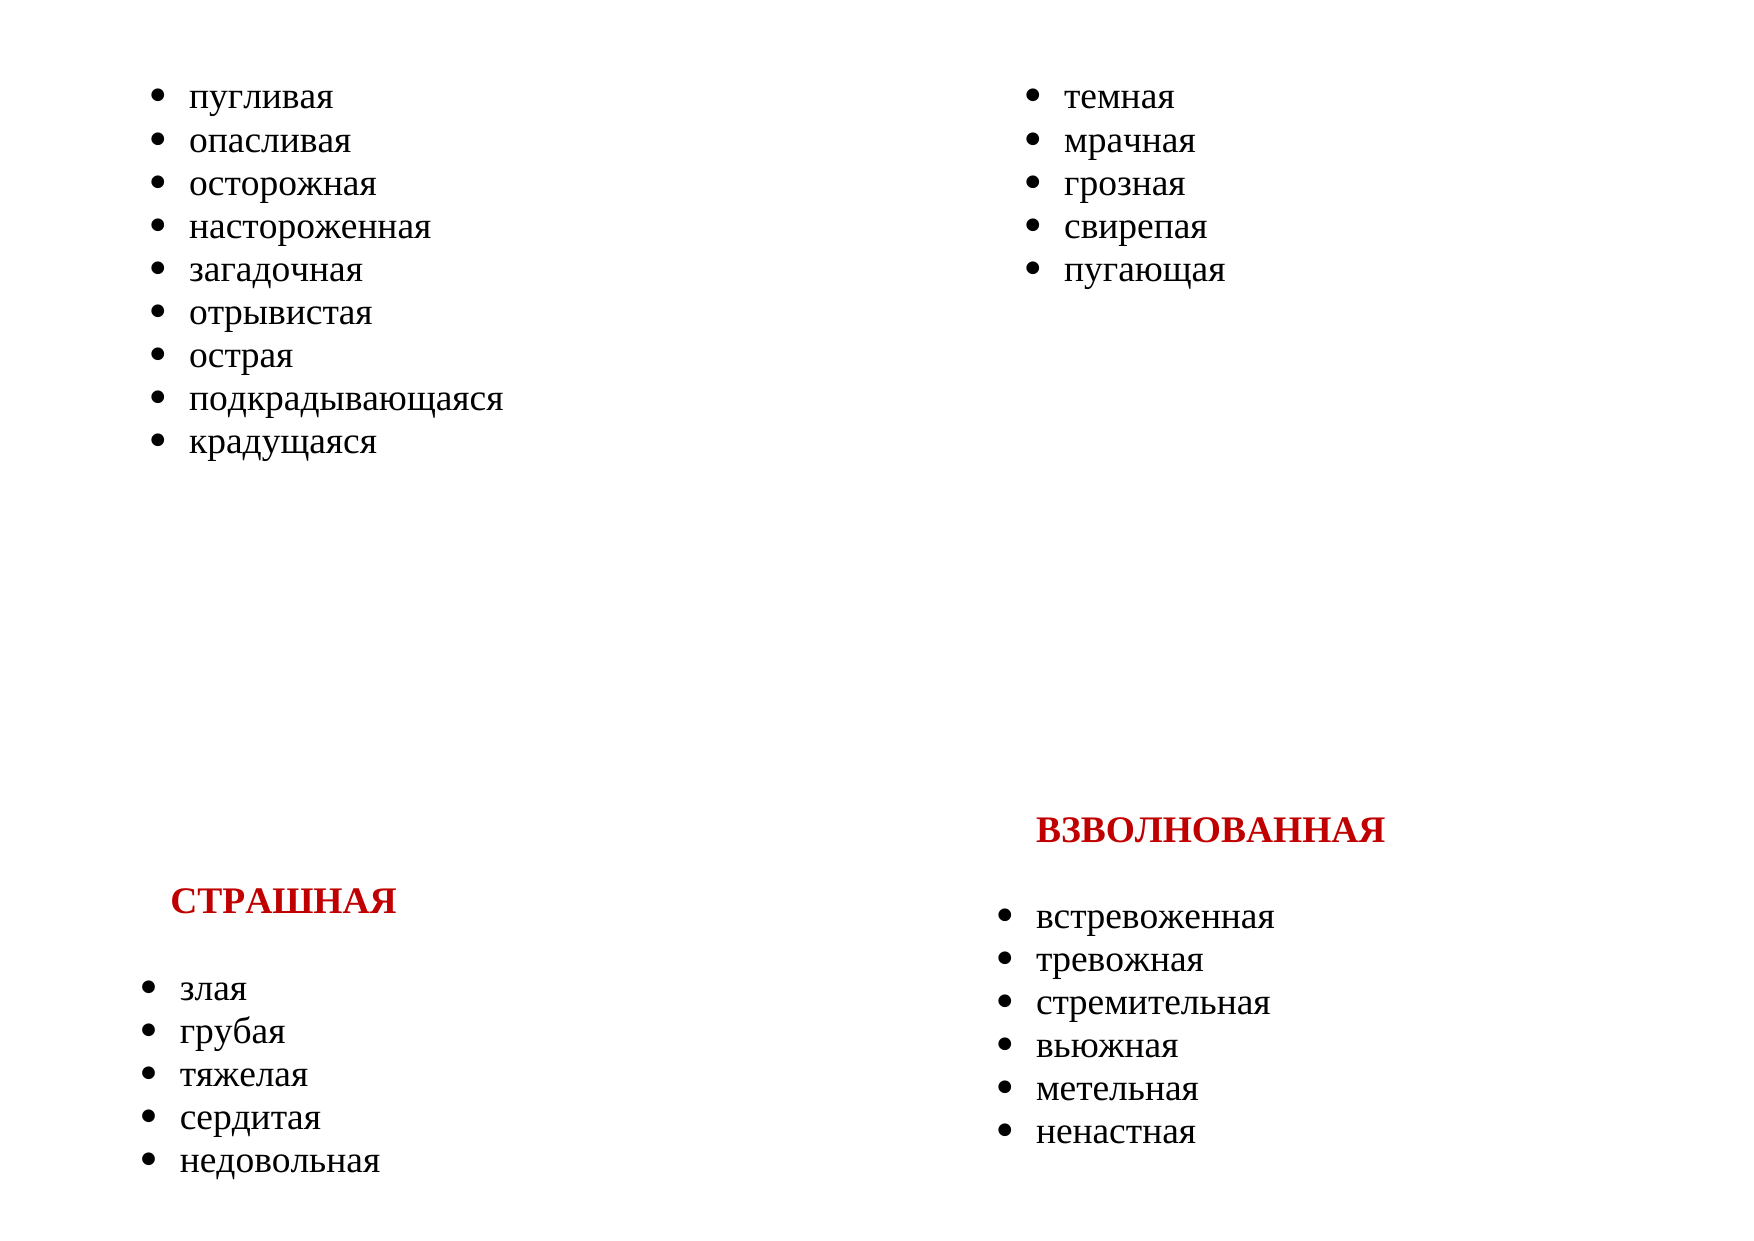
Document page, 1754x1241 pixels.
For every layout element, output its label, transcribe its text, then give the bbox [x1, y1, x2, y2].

list тревожная [998, 936, 1724, 979]
list грубая [142, 1008, 840, 1051]
list настороженная [151, 203, 840, 246]
text ВЗВОЛНОВАННАЯ [914, 807, 1724, 850]
list вьюжная [998, 1023, 1724, 1066]
list осторожная [151, 160, 840, 203]
list пугающая [1026, 246, 1724, 289]
list недовольная [142, 1138, 840, 1181]
list встревоженная [998, 893, 1724, 936]
list свирепая [1026, 203, 1724, 246]
list загадочная [151, 246, 840, 289]
list стремительная [998, 979, 1724, 1023]
list острая [151, 333, 840, 376]
list ненастная [998, 1109, 1724, 1152]
list грозная [1026, 160, 1724, 203]
text СТРАШНАЯ [29, 879, 840, 922]
list опасливая [151, 117, 840, 160]
list темная [1026, 74, 1724, 117]
list отрывистая [151, 289, 840, 333]
list мрачная [1026, 117, 1724, 160]
list тяжелая [142, 1051, 840, 1094]
list крадущаяся [151, 419, 840, 462]
list метельная [998, 1066, 1724, 1109]
list подкрадывающаяся [151, 376, 840, 419]
list пугливая [151, 74, 840, 117]
list злая [142, 965, 840, 1008]
list сердитая [142, 1094, 840, 1138]
